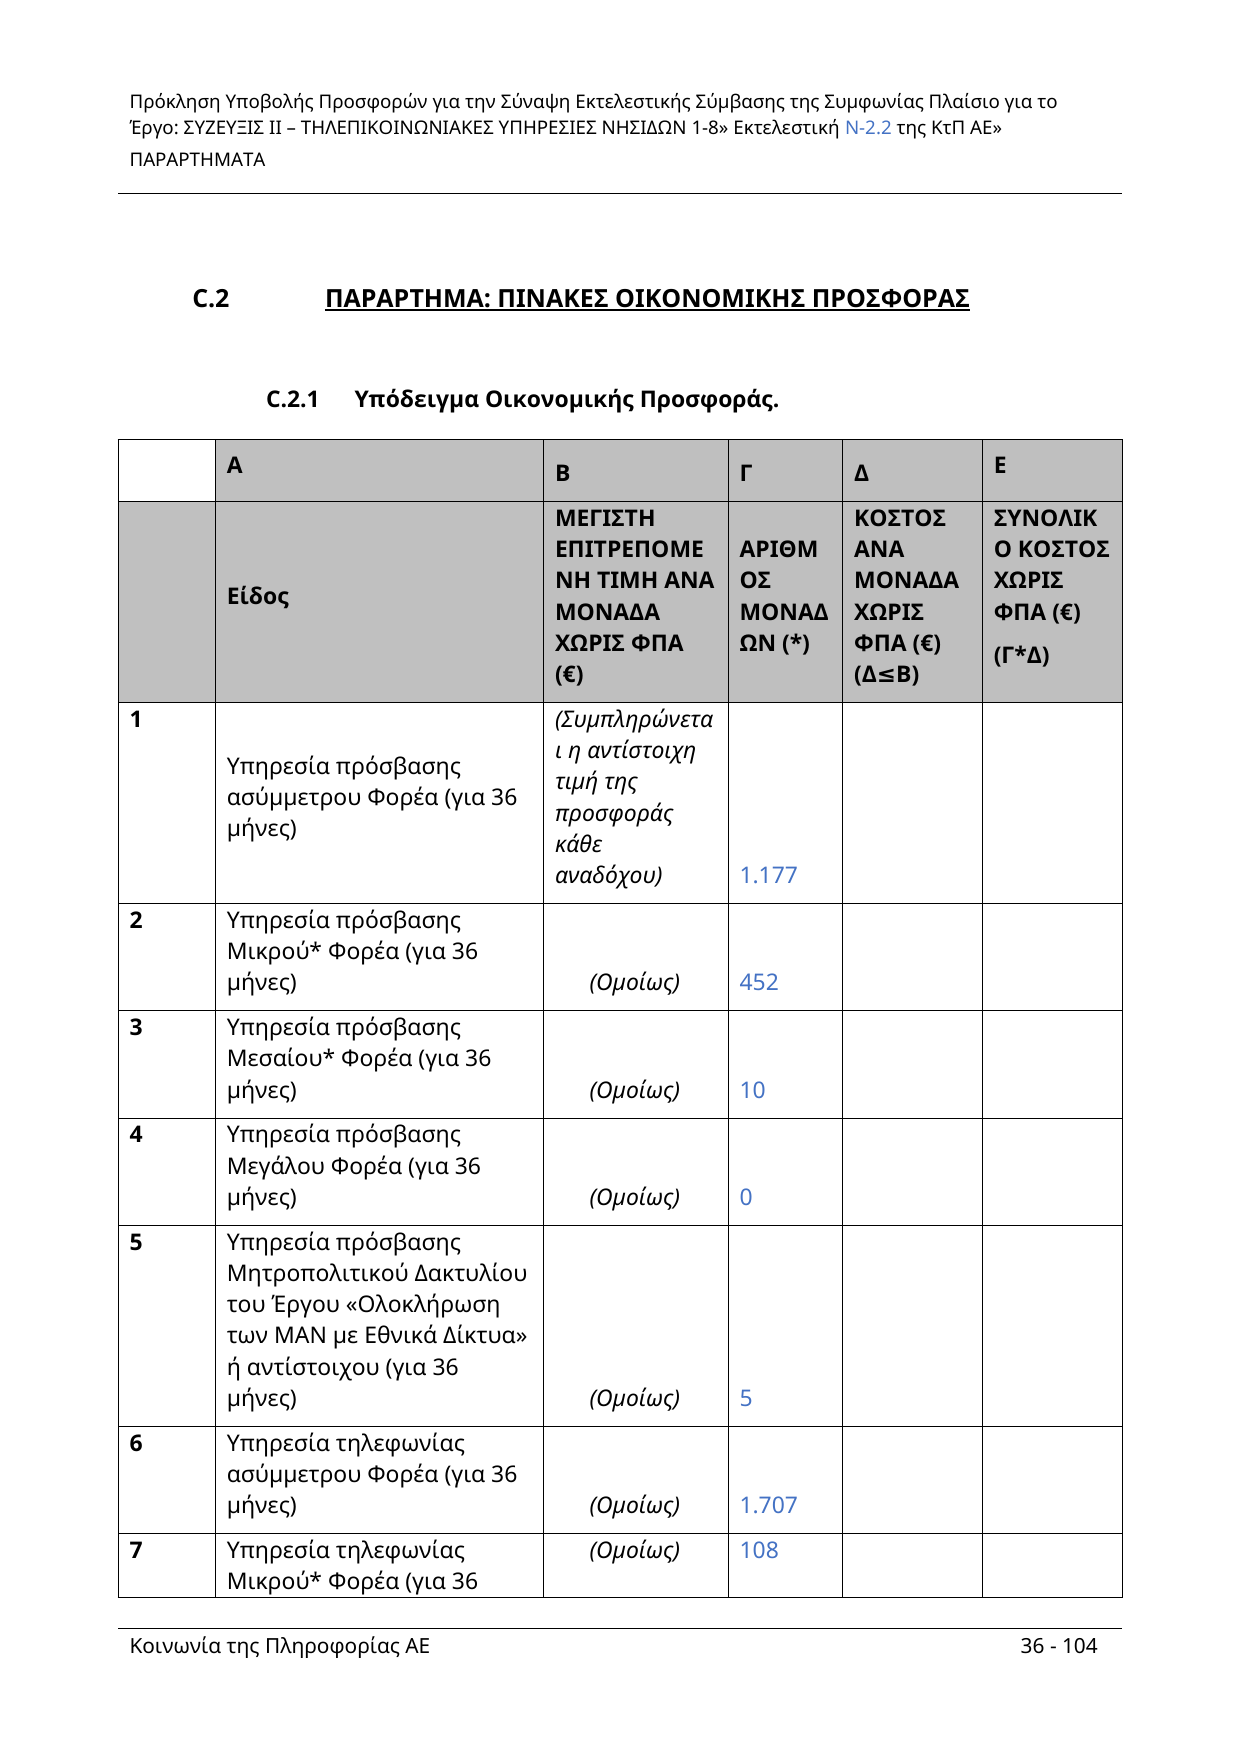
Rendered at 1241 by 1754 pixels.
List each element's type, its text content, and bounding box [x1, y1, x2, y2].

table_cell ΣΥΝΟΛΙΚΟ ΚΟΣΤΟΣ ΧΩΡΙΣ ΦΠΑ (€) (Γ*Δ) [983, 502, 1122, 702]
table_cell (Συμπληρώνεται η αντίστοιχη τιμή της προσφοράς κάθε αναδόχου) [544, 703, 728, 903]
table_cell Υπηρεσία πρόσβασης Μητροπολιτικού Δακτυλίου του Έργου «Ολοκλήρωση των ΜΑΝ με Εθνικά Δίκτυα» ή αντίστοιχου (για 36 μήνες) [216, 1226, 543, 1426]
table_cell 6 [119, 1427, 215, 1533]
table_cell (Ομοίως) [544, 1534, 728, 1597]
table_header Δ [843, 440, 982, 501]
table_cell 0 [729, 1119, 842, 1225]
table_header Α [216, 440, 543, 501]
table_cell 4 [119, 1119, 215, 1225]
table_cell 452 [729, 904, 842, 1010]
table_cell 7 [119, 1534, 215, 1597]
subtitle ΠΑΡΑΡΤΗΜΑ: ΠΙΝΑΚΕΣ ΟΙΚΟΝΟΜΙΚΗΣ ΠΡΟΣΦΟΡΑΣ [192, 280, 1122, 314]
table_cell (Ομοίως) [544, 1427, 728, 1533]
table_cell [843, 1534, 982, 1597]
table_cell [843, 1119, 982, 1225]
table_cell [983, 1119, 1122, 1225]
table_cell ΑΡΙΘΜΟΣ ΜΟΝΑΔΩΝ (*) [729, 502, 842, 702]
table_header Β [544, 440, 728, 501]
table_cell ΚΟΣΤΟΣ ΑΝΑ ΜΟΝΑΔΑ ΧΩΡΙΣ ΦΠΑ (€) (Δ≤Β) [843, 502, 982, 702]
table_cell (Ομοίως) [544, 904, 728, 1010]
subtitle Υπόδειγμα Οικονομικής Προσφοράς. [266, 383, 1122, 414]
table_cell [983, 1011, 1122, 1117]
table_cell [843, 1226, 982, 1426]
table_header Γ [729, 440, 842, 501]
table_cell 3 [119, 1011, 215, 1117]
table_cell Υπηρεσία πρόσβασης ασύμμετρου Φορέα (για 36 μήνες) [216, 703, 543, 903]
table_cell 1 [119, 703, 215, 903]
table_cell Υπηρεσία πρόσβασης Μεγάλου Φορέα (για 36 μήνες) [216, 1119, 543, 1225]
table_cell [983, 1427, 1122, 1533]
table_cell 5 [729, 1226, 842, 1426]
table_header [119, 440, 215, 501]
table_cell [843, 703, 982, 903]
table_cell 2 [119, 904, 215, 1010]
table_cell 5 [119, 1226, 215, 1426]
table_cell [983, 1226, 1122, 1426]
table_cell (Ομοίως) [544, 1119, 728, 1225]
table_cell Υπηρεσία τηλεφωνίας ασύμμετρου Φορέα (για 36 μήνες) [216, 1427, 543, 1533]
table_cell [843, 1011, 982, 1117]
table_cell [119, 502, 215, 702]
table_cell ΜΕΓΙΣΤΗ ΕΠΙΤΡΕΠΟΜΕΝΗ ΤΙΜΗ ΑΝΑ ΜΟΝΑΔΑ ΧΩΡΙΣ ΦΠΑ (€) [544, 502, 728, 702]
table_cell 108 [729, 1534, 842, 1597]
table_cell 10 [729, 1011, 842, 1117]
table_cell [216, 1534, 543, 1597]
table_cell Υπηρεσία πρόσβασης Μεσαίου* Φορέα (για 36 μήνες) [216, 1011, 543, 1117]
table_cell [843, 904, 982, 1010]
table_cell [983, 703, 1122, 903]
table_header Ε [983, 440, 1122, 501]
table_cell (Ομοίως) [544, 1011, 728, 1117]
table_cell 1.177 [729, 703, 842, 903]
table_cell [983, 904, 1122, 1010]
table_cell (Ομοίως) [544, 1226, 728, 1426]
table_cell [843, 1427, 982, 1533]
table_cell Υπηρεσία πρόσβασης Μικρού* Φορέα (για 36 μήνες) [216, 904, 543, 1010]
table_cell Είδος [216, 502, 543, 702]
table_cell [983, 1534, 1122, 1597]
table_cell 1.707 [729, 1427, 842, 1533]
